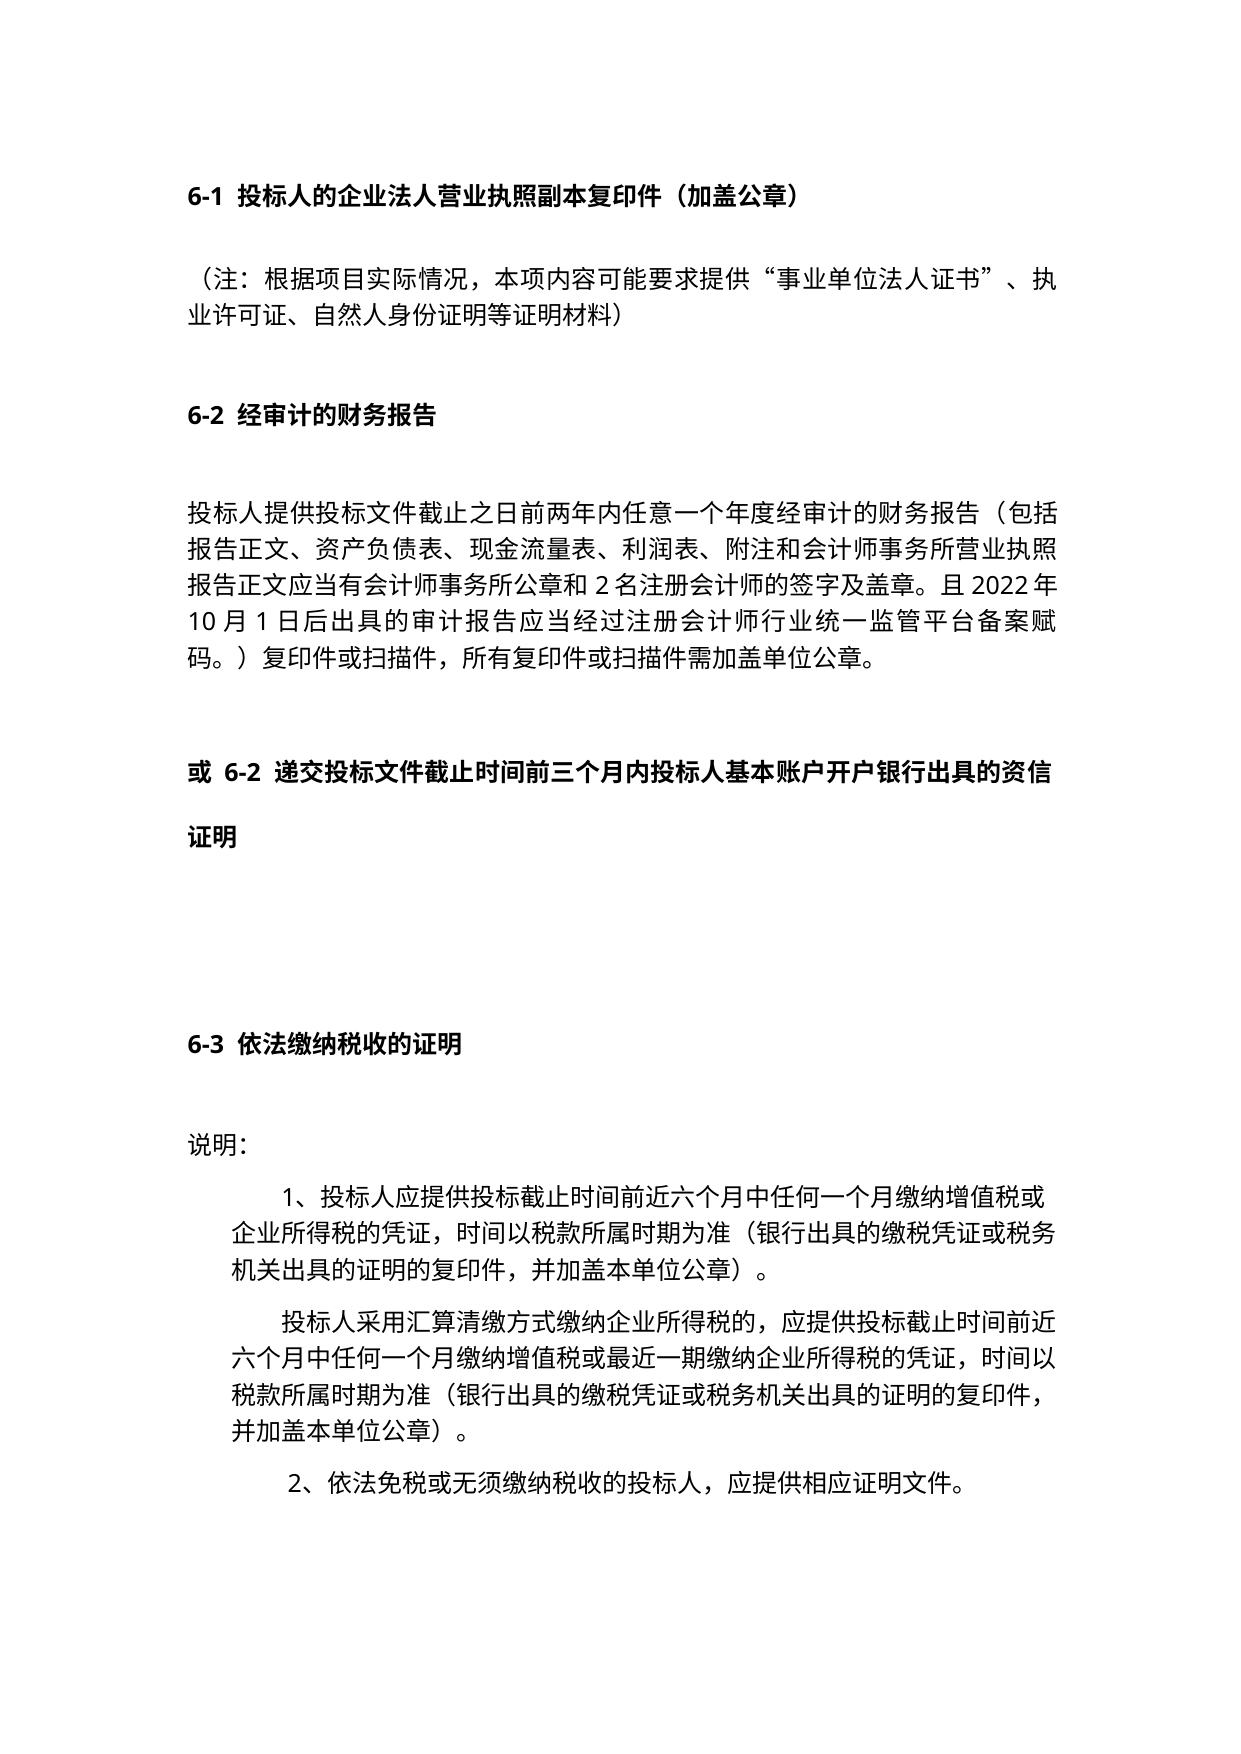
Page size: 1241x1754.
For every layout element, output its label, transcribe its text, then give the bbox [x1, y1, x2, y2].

text （注：根据项目实际情况，本项内容可能要求提供“事业单位法人证书”、执业许可证、自然人身份证明等证明材料） [187, 259, 1059, 332]
text 2、依法免税或无须缴纳税收的投标人，应提供相应证明文件。 [187, 1464, 1059, 1500]
text 1、投标人应提供投标截止时间前近六个月中任何一个月缴纳增值税或企业所得税的凭证，时间以税款所属时期为准（银行出具的缴税凭证或税务机关出具的证明的复印件，并加盖本单位公章）。 [231, 1178, 1059, 1286]
text 说明： [187, 1125, 1059, 1161]
text 6-3 依法缴纳税收的证明 [187, 1010, 1053, 1075]
text 6-2 经审计的财务报告 [187, 381, 1053, 446]
text 6-1 投标人的企业法人营业执照副本复印件（加盖公章） [187, 162, 1053, 227]
text 或 6-2 递交投标文件截止时间前三个月内投标人基本账户开户银行出具的资信证明 [187, 738, 1053, 868]
text 投标人采用汇算清缴方式缴纳企业所得税的，应提供投标截止时间前近六个月中任何一个月缴纳增值税或最近一期缴纳企业所得税的凭证，时间以税款所属时期为准（银行出具的缴税凭证或税务机关出具的证明的复印件，并加盖本单位公章）。 [231, 1303, 1059, 1448]
text 投标人提供投标文件截止之日前两年内任意一个年度经审计的财务报告（包括报告正文、资产负债表、现金流量表、利润表、附注和会计师事务所营业执照，报告正文应当有会计师事务所公章和2名注册会计师的签字及盖章。且2022年10月1日后出具的审计报告应当经过注册会计师行业统一监管平台备案赋码。）复印件或扫描件，所有复印件或扫描件需加盖单位公章。 [187, 493, 1059, 674]
